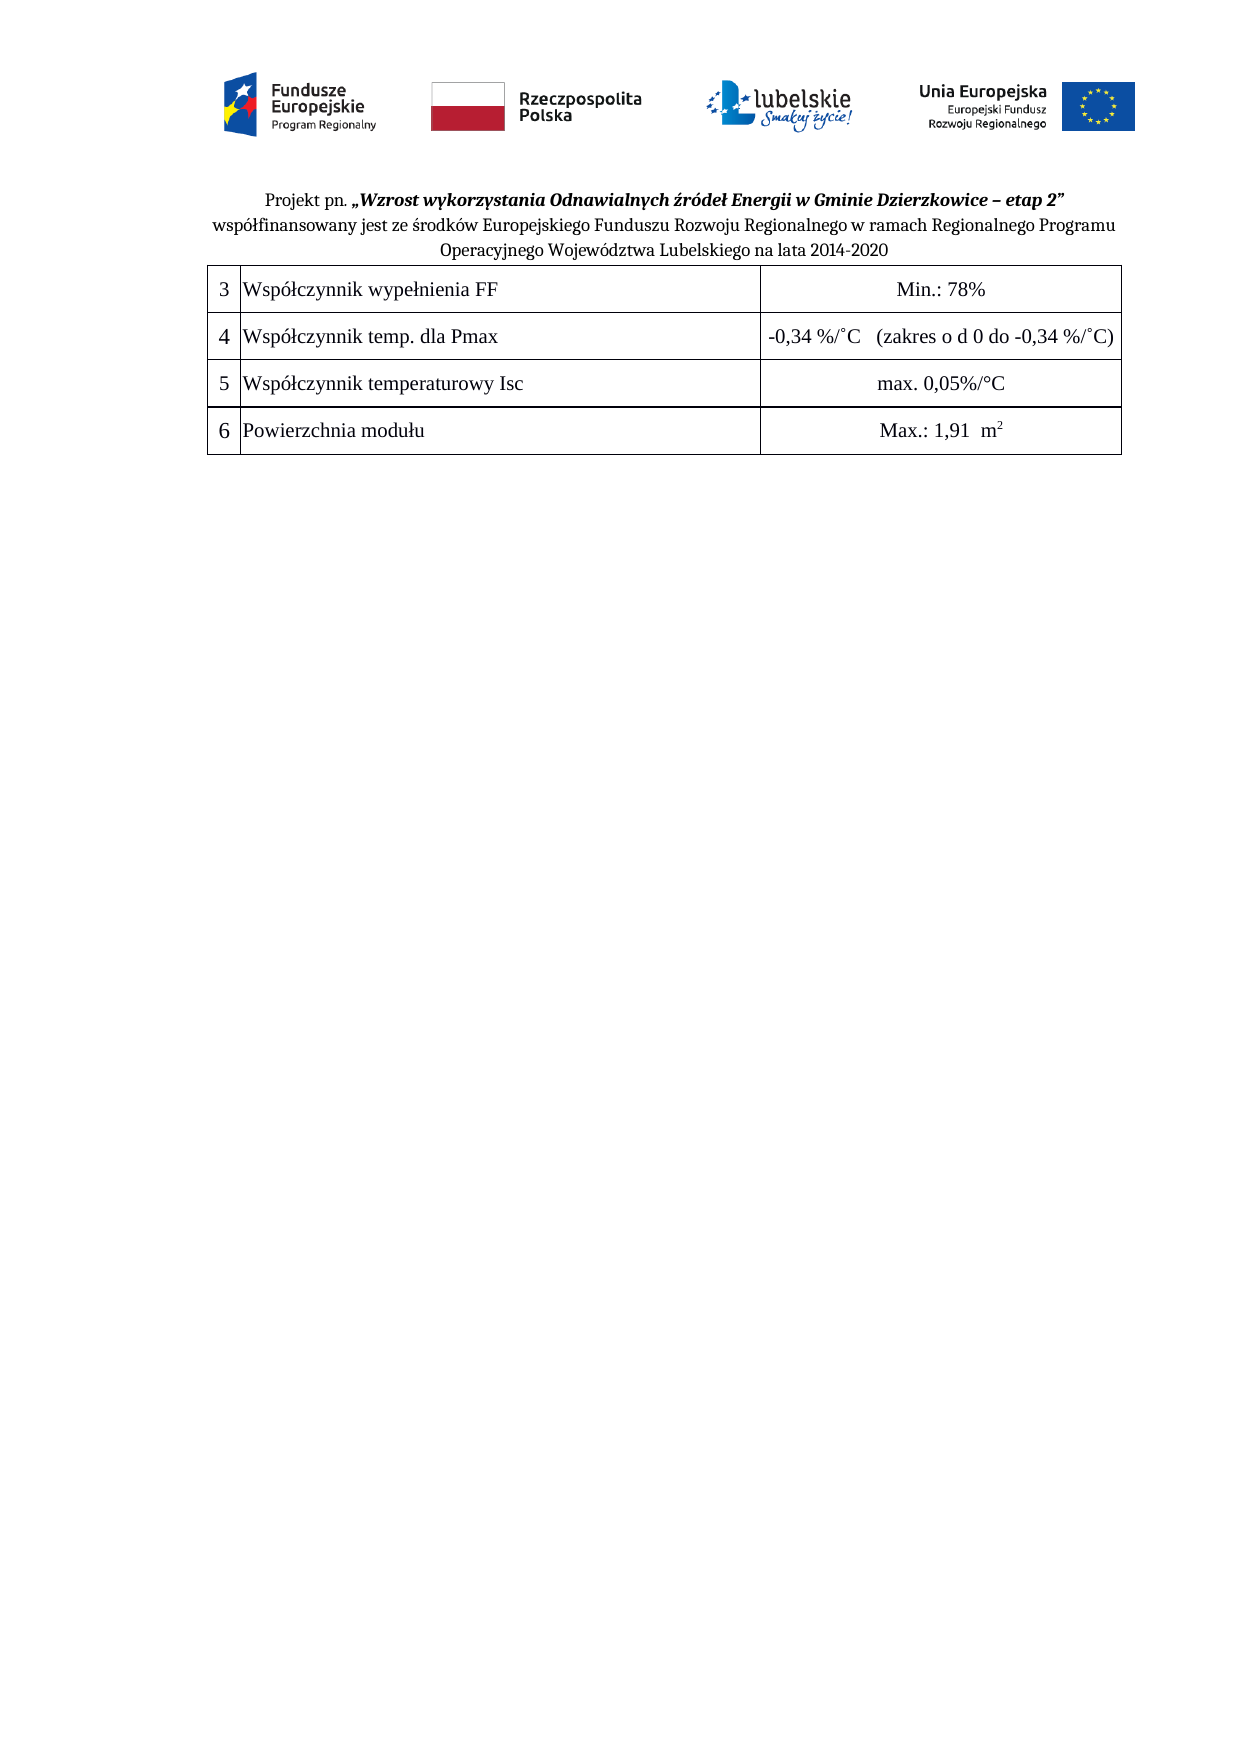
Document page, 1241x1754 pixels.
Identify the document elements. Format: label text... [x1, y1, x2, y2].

table_cell 3 [208, 266, 240, 312]
picture [206, 14, 1151, 190]
table_cell Współczynnik temperaturowy Isc [241, 360, 760, 406]
table_cell 6 [208, 408, 240, 454]
table_cell Min.: 78% [761, 266, 1121, 312]
table_cell 4 [208, 313, 240, 359]
table_cell Powierzchnia modułu [241, 408, 760, 454]
table_cell 5 [208, 360, 240, 406]
table_cell Współczynnik temp. dla Pmax [241, 313, 760, 359]
table_cell -0,34 %/˚C (zakres o d 0 do -0,34 %/˚C) [761, 313, 1121, 359]
table_cell Max.: 1,91 m2 [761, 408, 1121, 454]
table_cell max. 0,05%/°C [761, 360, 1121, 406]
table_cell Współczynnik wypełnienia FF [241, 266, 760, 312]
